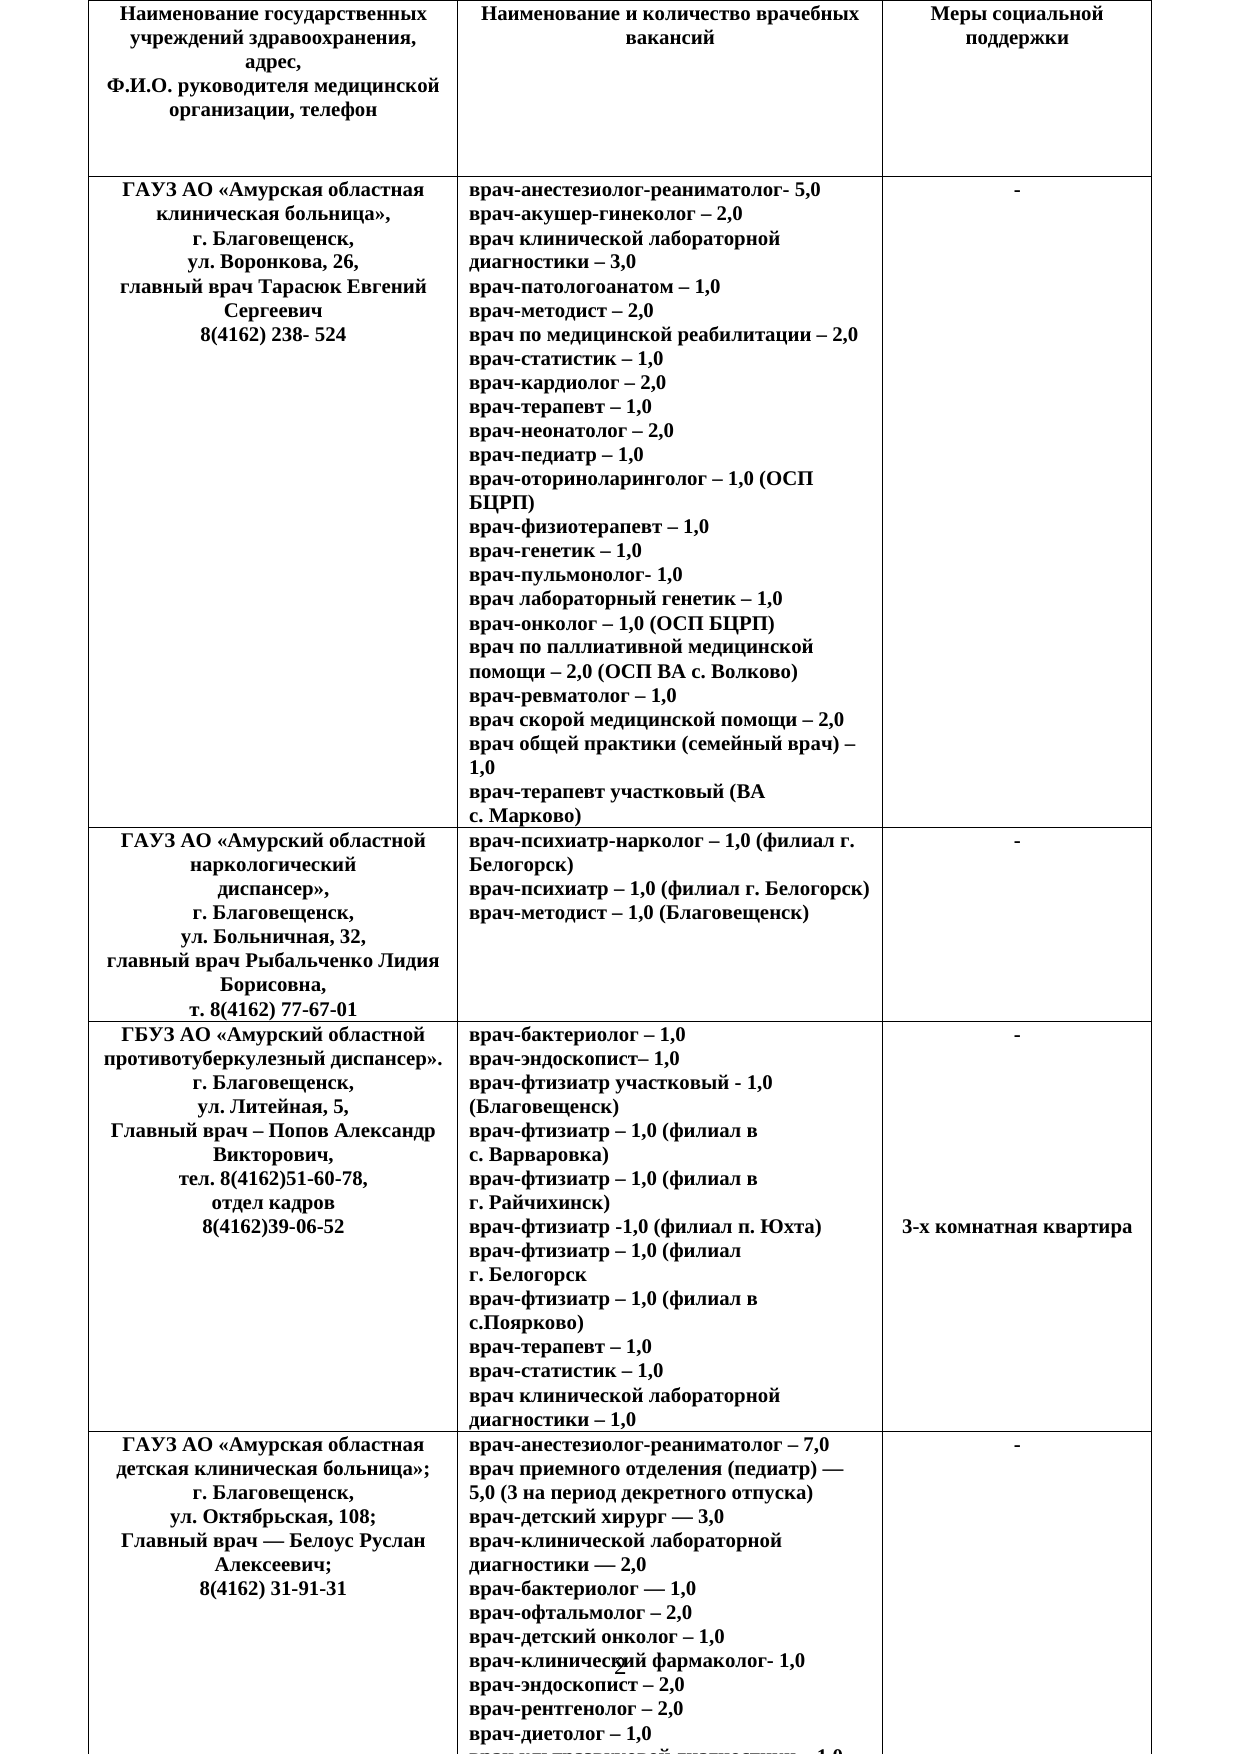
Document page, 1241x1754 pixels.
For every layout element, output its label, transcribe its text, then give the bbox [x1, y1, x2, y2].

table_cell врач-бактериолог – 1,0 врач-эндоскопист– 1,0 врач-фтизиатр участковый - 1,0 (Благовещенск) врач-фтизиатр – 1,0 (филиал в с. Варваровка) врач-фтизиатр – 1,0 (филиал в г. Райчихинск) врач-фтизиатр -1,0 (филиал п. Юхта) врач-фтизиатр – 1,0 (филиал г. Белогорск врач-фтизиатр – 1,0 (филиал в с.Поярково) врач-терапевт – 1,0 врач-статистик – 1,0 врач клинической лабораторной диагностики – 1,0 [458, 1022, 882, 1431]
table_cell - [883, 828, 1151, 1021]
table_cell врач-анестезиолог-реаниматолог – 7,0 врач приемного отделения (педиатр) — 5,0 (3 на период декретного отпуска) врач-детский хирург — 3,0 врач-клинической лабораторной диагностики — 2,0 врач-бактериолог — 1,0 врач-офтальмолог – 2,0 врач-детский онколог – 1,0 врач-клинический фармаколог- 1,0 врач-эндоскопист – 2,0 врач-рентгенолог – 2,0 врач-диетолог – 1,0 врач ультразвуковой диагностики – 1,0 [458, 1432, 882, 1754]
table_cell ГАУЗ АО «Амурская областная клиническая больница», г. Благовещенск, ул. Воронкова, 26, главный врач Тарасюк Евгений Сергеевич 8(4162) 238- 524 [89, 177, 457, 827]
table_header Наименование и количество врачебных вакансий [458, 1, 882, 176]
table_cell - 3-х комнатная квартира [883, 1022, 1151, 1431]
table_cell - [883, 1432, 1151, 1754]
table_cell врач-психиатр-нарколог – 1,0 (филиал г. Белогорск) врач-психиатр – 1,0 (филиал г. Белогорск) врач-методист – 1,0 (Благовещенск) [458, 828, 882, 1021]
table_cell ГБУЗ АО «Амурский областной противотуберкулезный диспансер». г. Благовещенск, ул. Литейная, 5, Главный врач – Попов Александр Викторович, тел. 8(4162)51-60-78, отдел кадров 8(4162)39-06-52 [89, 1022, 457, 1431]
table_header Меры социальной поддержки [883, 1, 1151, 176]
table_cell врач-анестезиолог-реаниматолог- 5,0 врач-акушер-гинеколог – 2,0 врач клинической лабораторной диагностики – 3,0 врач-патологоанатом – 1,0 врач-методист – 2,0 врач по медицинской реабилитации – 2,0 врач-статистик – 1,0 врач-кардиолог – 2,0 врач-терапевт – 1,0 врач-неонатолог – 2,0 врач-педиатр – 1,0 врач-оториноларинголог – 1,0 (ОСП БЦРП) врач-физиотерапевт – 1,0 врач-генетик – 1,0 врач-пульмонолог- 1,0 врач лабораторный генетик – 1,0 врач-онколог – 1,0 (ОСП БЦРП) врач по паллиативной медицинской помощи – 2,0 (ОСП ВА с. Волково) врач-ревматолог – 1,0 врач скорой медицинской помощи – 2,0 врач общей практики (семейный врач) – 1,0 врач-терапевт участковый (ВА с. Марково) [458, 177, 882, 827]
table_cell - [883, 177, 1151, 827]
table_cell ГАУЗ АО «Амурский областной наркологический диспансер», г. Благовещенск, ул. Больничная, 32, главный врач Рыбальченко Лидия Борисовна, т. 8(4162) 77-67-01 [89, 828, 457, 1021]
table_header Наименование государственных учреждений здравоохранения, адрес, Ф.И.О. руководителя медицинской организации, телефон [89, 1, 457, 176]
table_cell ГАУЗ АО «Амурская областная детская клиническая больница»; г. Благовещенск, ул. Октябрьская, 108; Главный врач — Белоус Руслан Алексеевич; 8(4162) 31-91-31 [89, 1432, 457, 1754]
